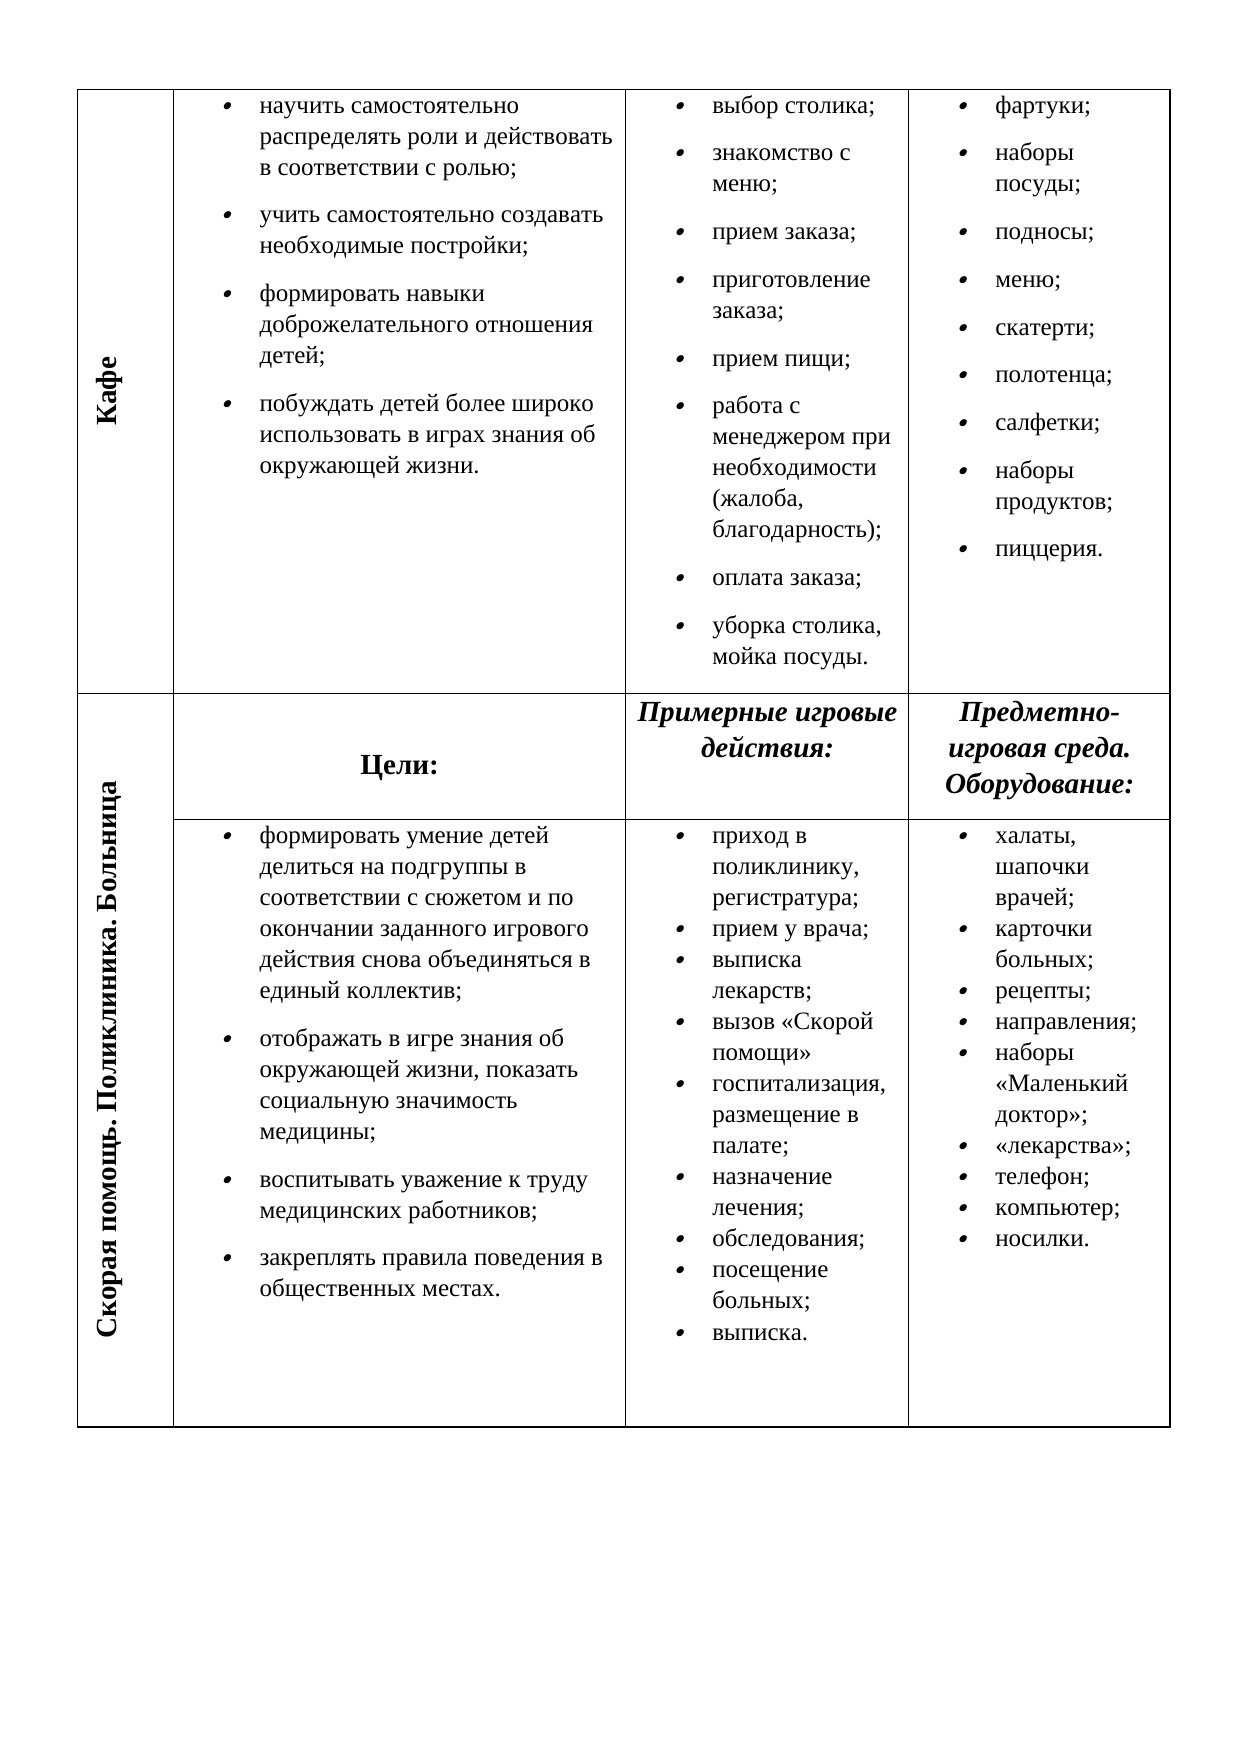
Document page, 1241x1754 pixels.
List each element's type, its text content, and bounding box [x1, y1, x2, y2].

table_cell формировать умение детей делиться на подгруппы в соответствии с сюжетом и по окончании заданного игрового действия снова объединяться в единый коллектив; отображать в игре знания об окружающей жизни, показать социальную значимость медицины; воспитывать уважение к труду медицинских работников; закреплять правила поведения в общественных местах. [174, 820, 625, 1426]
table_cell приход в поликлинику, регистратура; прием у врача; выписка лекарств; вызов «Скорой помощи» госпитализация, размещение в палате; назначение лечения; обследования; посещение больных; выписка. [626, 820, 908, 1426]
table_cell Цели: [174, 694, 625, 819]
table_cell Примерные игровые действия: [626, 694, 908, 819]
table_cell научить самостоятельно распределять роли и действовать в соответствии с ролью; учить самостоятельно создавать необходимые постройки; формировать навыки доброжелательного отношения детей; побуждать детей более широко использовать в играх знания об окружающей жизни. [174, 90, 625, 693]
table_cell Предметно-игровая среда. Оборудование: [909, 694, 1169, 819]
table_cell Кафе [78, 90, 173, 693]
table_cell выбор столика; знакомство с меню; прием заказа; приготовление заказа; прием пищи; работа с менеджером при необходимости (жалоба, благодарность); оплата заказа; уборка столика, мойка посуды. [626, 90, 908, 693]
table_cell халаты, шапочки врачей; карточки больных; рецепты; направления; наборы «Маленький доктор»; «лекарства»; телефон; компьютер; носилки. [909, 820, 1169, 1426]
table_cell фартуки; наборы посуды; подносы; меню; скатерти; полотенца; салфетки; наборы продуктов; пиццерия. [909, 90, 1169, 693]
table_cell Скорая помощь. Поликлиника. Больница [78, 694, 173, 1426]
